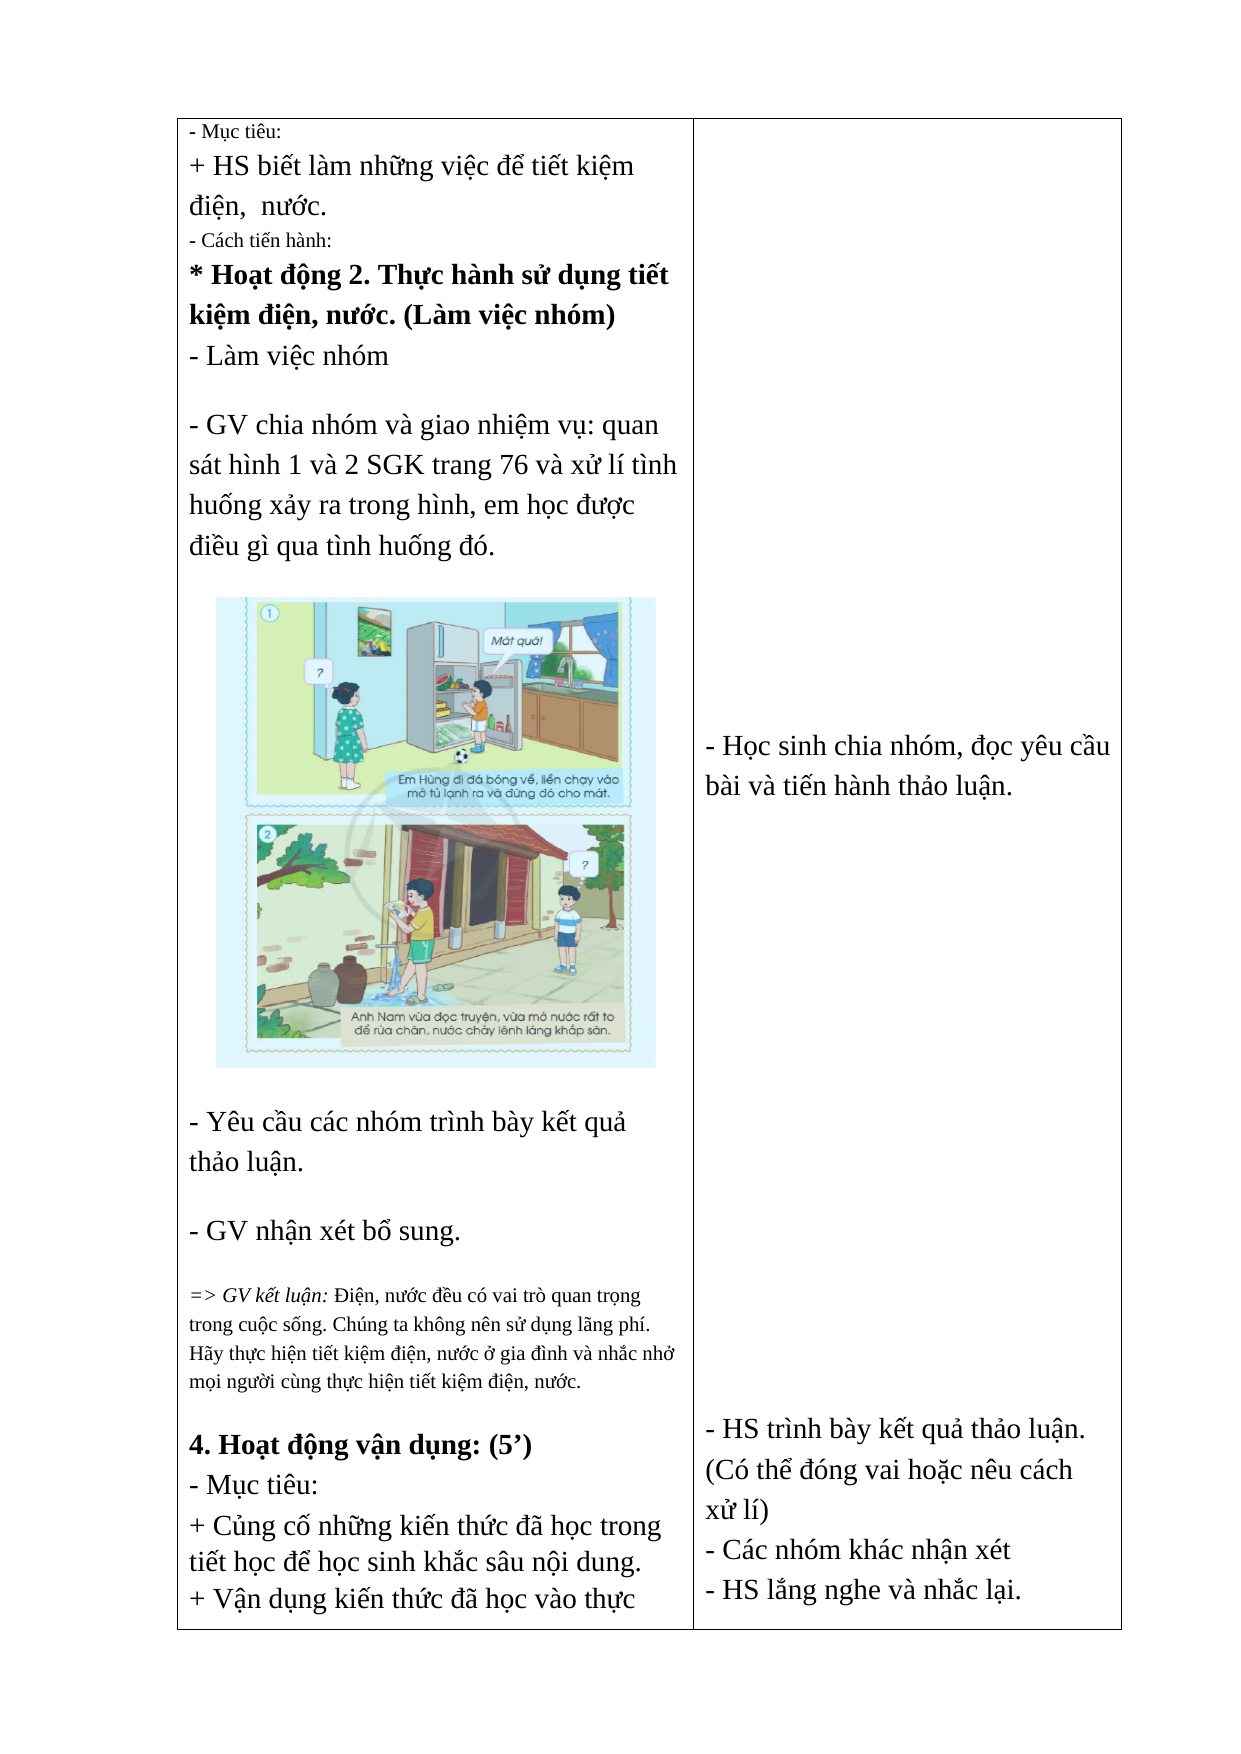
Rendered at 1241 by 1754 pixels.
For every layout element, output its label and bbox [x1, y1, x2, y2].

table_cell [694, 119, 1121, 1629]
table_cell [178, 119, 693, 1629]
picture [216, 597, 656, 1068]
